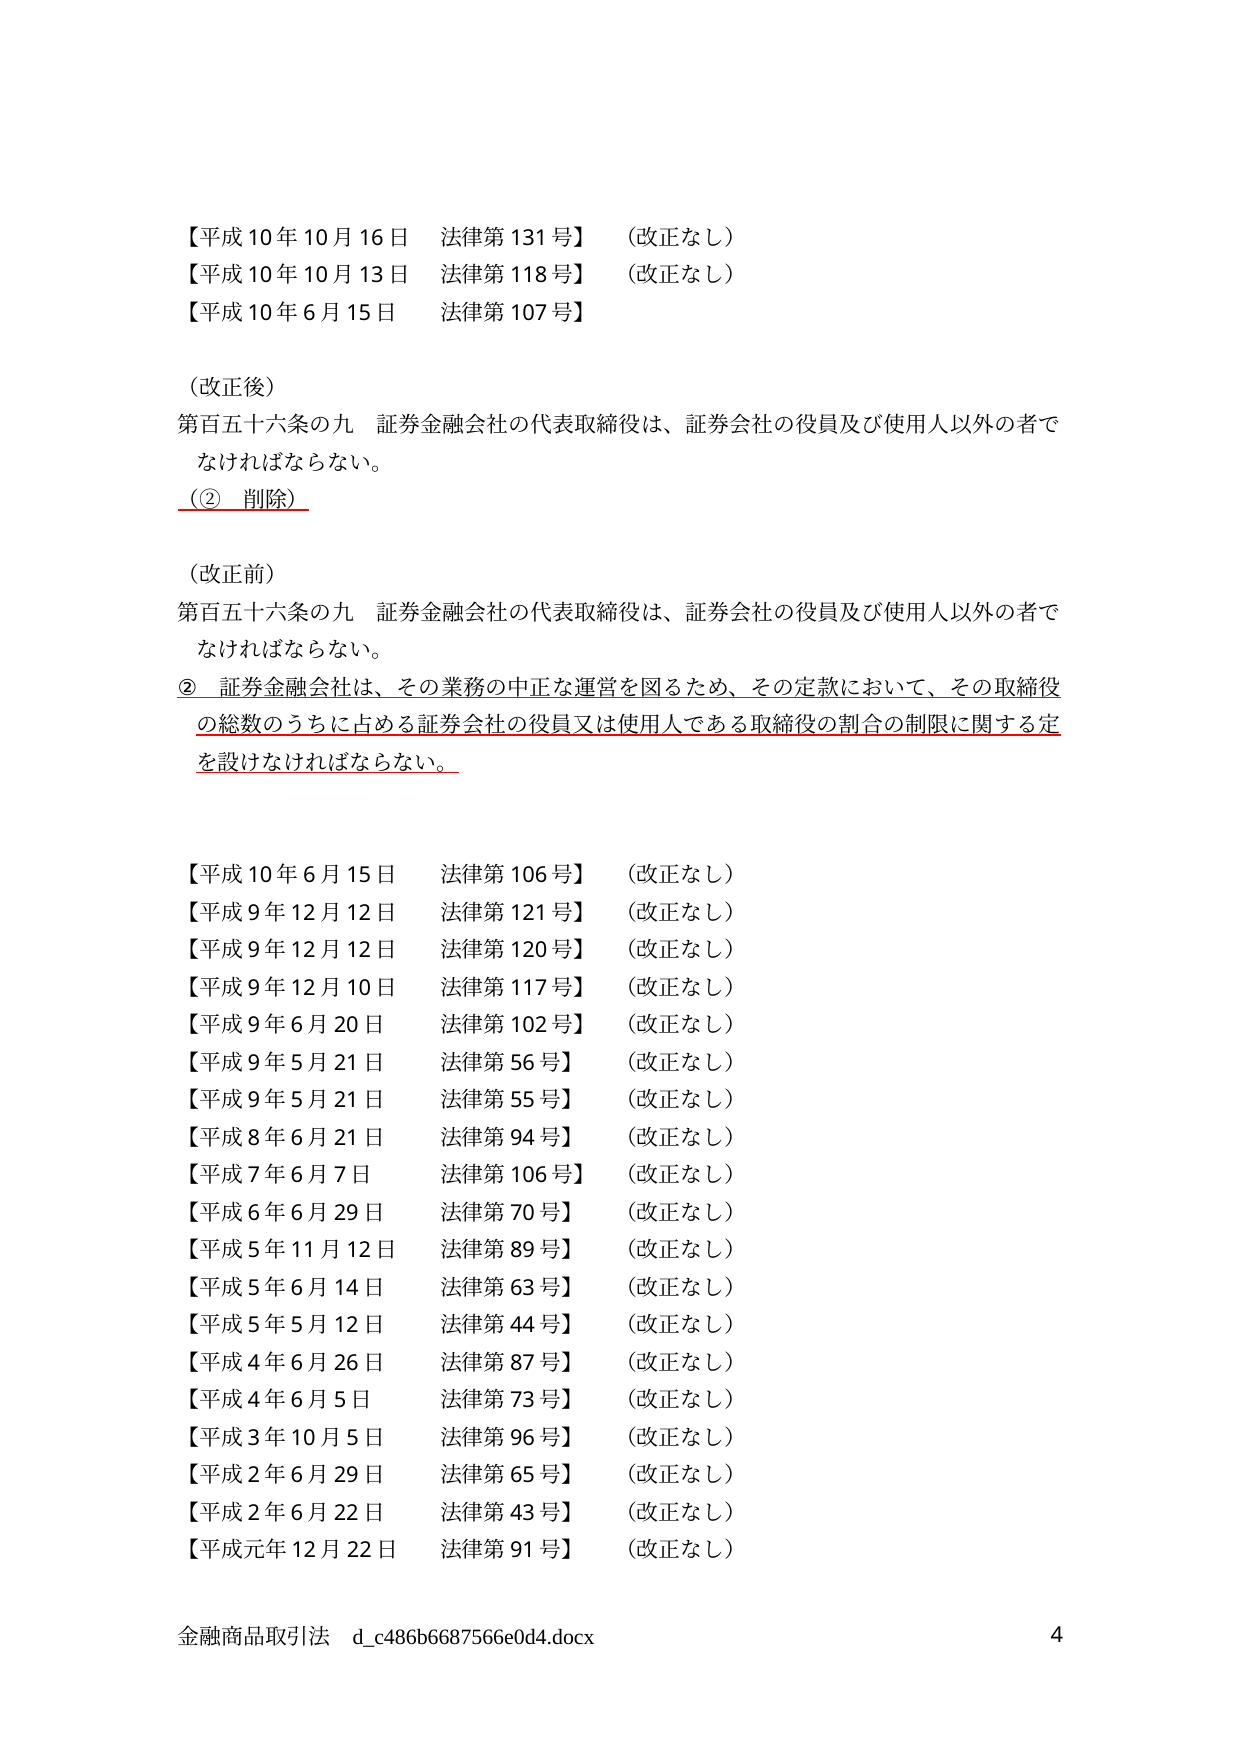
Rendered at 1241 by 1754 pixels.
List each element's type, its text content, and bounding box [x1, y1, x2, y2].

text 【平成9年12月10日 法律第117号】 （改正なし） [177, 967, 1063, 1004]
text 【平成7年6月7日 法律第106号】 （改正なし） [177, 1154, 1063, 1192]
text 【平成4年6月5日 法律第73号】 （改正なし） [177, 1379, 1063, 1417]
text ② 証券金融会社は、その業務の中正な運営を図るため、その定款において、その取締役の総数のうちに占める証券会社の役員又は使用人である取締役の割合の制限に関する定を設けなければならない。 [177, 667, 1063, 779]
text 【平成10年6月15日 法律第107号】 [177, 292, 1063, 329]
text 【平成5年5月12日 法律第44号】 （改正なし） [177, 1304, 1063, 1342]
text 【平成元年12月22日 法律第91号】 （改正なし） [177, 1529, 1063, 1567]
text 第百五十六条の九 証券金融会社の代表取締役は、証券会社の役員及び使用人以外の者でなければならない。 [177, 404, 1063, 479]
text 【平成6年6月29日 法律第70号】 （改正なし） [177, 1192, 1063, 1229]
text 【平成10年10月16日 法律第131号】 （改正なし） [177, 217, 1063, 254]
text 【平成3年10月5日 法律第96号】 （改正なし） [177, 1417, 1063, 1454]
text （② 削除） [177, 479, 1063, 517]
text 【平成9年5月21日 法律第56号】 （改正なし） [177, 1042, 1063, 1079]
text 【平成4年6月26日 法律第87号】 （改正なし） [177, 1342, 1063, 1379]
text 【平成9年12月12日 法律第121号】 （改正なし） [177, 892, 1063, 929]
text 【平成10年6月15日 法律第106号】 （改正なし） [177, 854, 1063, 892]
text 【平成2年6月22日 法律第43号】 （改正なし） [177, 1492, 1063, 1529]
text 【平成8年6月21日 法律第94号】 （改正なし） [177, 1117, 1063, 1154]
text 第百五十六条の九 証券金融会社の代表取締役は、証券会社の役員及び使用人以外の者でなければならない。 [177, 592, 1063, 667]
text 【平成2年6月29日 法律第65号】 （改正なし） [177, 1454, 1063, 1492]
text 【平成9年5月21日 法律第55号】 （改正なし） [177, 1079, 1063, 1117]
text （改正前） [177, 554, 1063, 592]
text （改正後） [177, 367, 1063, 404]
text 【平成5年6月14日 法律第63号】 （改正なし） [177, 1267, 1063, 1304]
text 【平成9年12月12日 法律第120号】 （改正なし） [177, 929, 1063, 967]
text 【平成10年10月13日 法律第118号】 （改正なし） [177, 254, 1063, 292]
text 【平成5年11月12日 法律第89号】 （改正なし） [177, 1229, 1063, 1267]
text 【平成9年6月20日 法律第102号】 （改正なし） [177, 1004, 1063, 1042]
